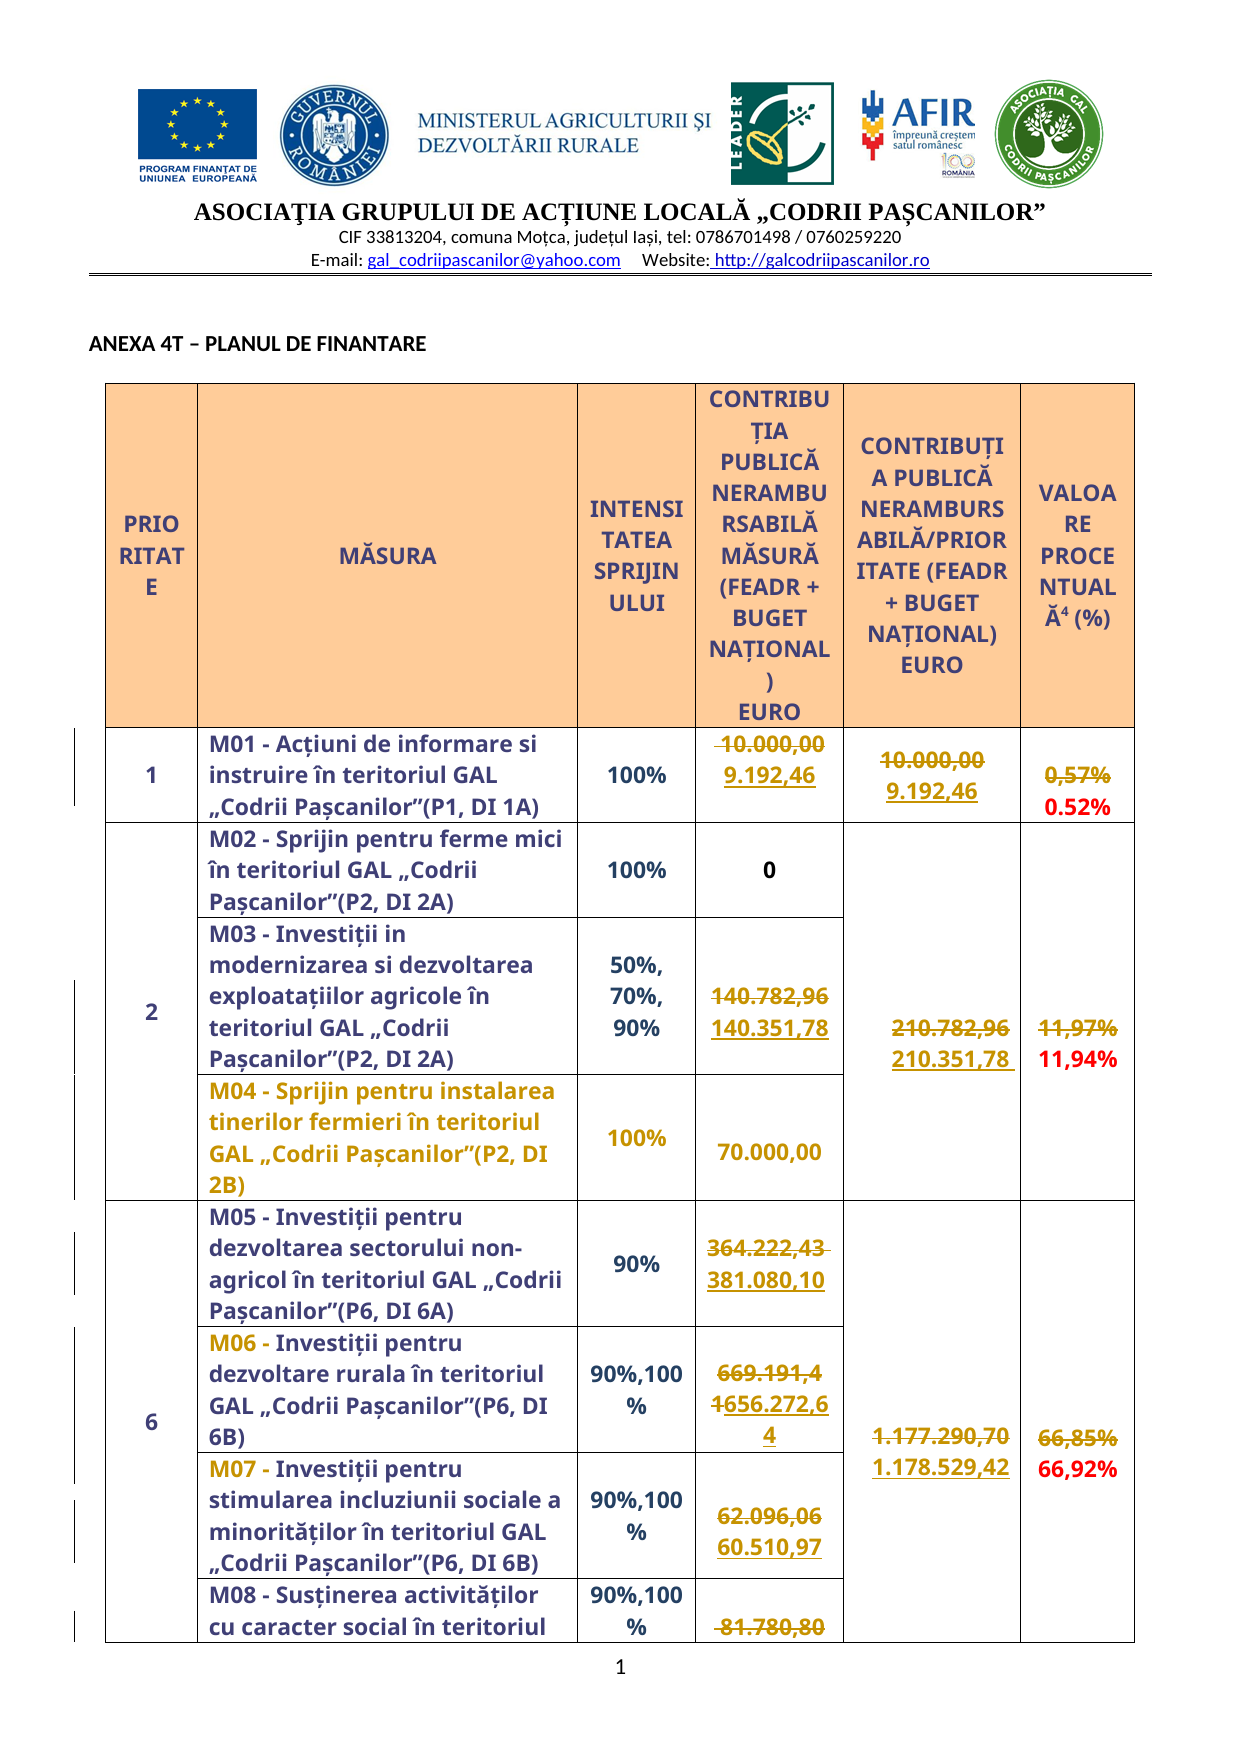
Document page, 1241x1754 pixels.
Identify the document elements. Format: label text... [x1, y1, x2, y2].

table_cell 50%, 70%, 90% [578, 918, 695, 1074]
table_cell 6 [106, 1201, 197, 1642]
table_cell 1 [106, 728, 197, 822]
table_cell M04 - Sprijin pentru instalarea tinerilor fermieri în teritoriul GAL „Codrii Pașcanilor”(P2, DI 2B) [198, 1075, 577, 1200]
table_cell 90%,100% [578, 1327, 695, 1452]
table_cell 90%,100% [578, 1579, 695, 1642]
text ANEXA 4T – PLANUL DE FINANTARE [89, 329, 1152, 357]
table_cell [696, 1201, 843, 1326]
table_cell 66,92% [1021, 1201, 1134, 1642]
table_cell 11,94% [1021, 823, 1134, 1200]
table_cell [844, 1201, 1020, 1642]
table_cell 0.52% [1021, 728, 1134, 822]
table_cell M01 - Acțiuni de informare si instruire în teritoriul GAL „Codrii Pașcanilor”(P1, DI 1A) [198, 728, 577, 822]
table_cell 100% [578, 823, 695, 917]
table_cell [696, 728, 843, 822]
table_cell 100% [578, 728, 695, 822]
table_cell 100% [578, 1075, 695, 1200]
table_header INTENSITATEA SPRIJINULUI [578, 384, 695, 727]
table_header CONTRIBUȚIA PUBLICĂ NERAMBURSABILĂ/PRIORITATE (FEADR + BUGET NAȚIONAL) EURO [844, 384, 1020, 727]
table_cell [696, 1579, 843, 1642]
table_header VALOARE PROCENTUALĂ4 (%) [1021, 384, 1134, 727]
table_cell M05 - Investiții pentru dezvoltarea sectorului non-agricol în teritoriul GAL „Codrii Pașcanilor”(P6, DI 6A) [198, 1201, 577, 1326]
table_cell [844, 728, 1020, 822]
table_cell M08 - Susținerea activităților cu caracter social în teritoriul GAL „Codrii Pașcanilor”(P6, DI 6B) [198, 1579, 577, 1642]
table_cell [696, 1327, 843, 1452]
table_cell 0 [696, 823, 843, 917]
table_header MĂSURA [198, 384, 577, 727]
table_cell 2 [106, 823, 197, 1200]
table_cell [844, 823, 1020, 1200]
table_cell M07 - Investiții pentru stimularea incluziunii sociale a minorităților în teritoriul GAL „Codrii Pașcanilor”(P6, DI 6B) [198, 1453, 577, 1578]
table_cell M02 - Sprijin pentru ferme mici în teritoriul GAL „Codrii Pașcanilor”(P2, DI 2A) [198, 823, 577, 917]
table_cell M06 - Investiții pentru dezvoltare rurala în teritoriul GAL „Codrii Pașcanilor”(P6, DI 6B) [198, 1327, 577, 1452]
table_header CONTRIBUȚIA PUBLICĂ NERAMBURSABILĂ MĂSURĂ (FEADR + BUGET NAȚIONAL) EURO [696, 384, 843, 727]
table_cell 90% [578, 1201, 695, 1326]
table_cell 70.000,00 [696, 1075, 843, 1200]
picture [132, 73, 1108, 197]
table_cell M03 - Investiții in modernizarea si dezvoltarea exploatațiilor agricole în teritoriul GAL „Codrii Pașcanilor”(P2, DI 2A) [198, 918, 577, 1074]
table_header PRIORITATE [106, 384, 197, 727]
table_cell 90%,100% [578, 1453, 695, 1578]
table_cell [696, 918, 843, 1074]
table_cell [696, 1453, 843, 1578]
